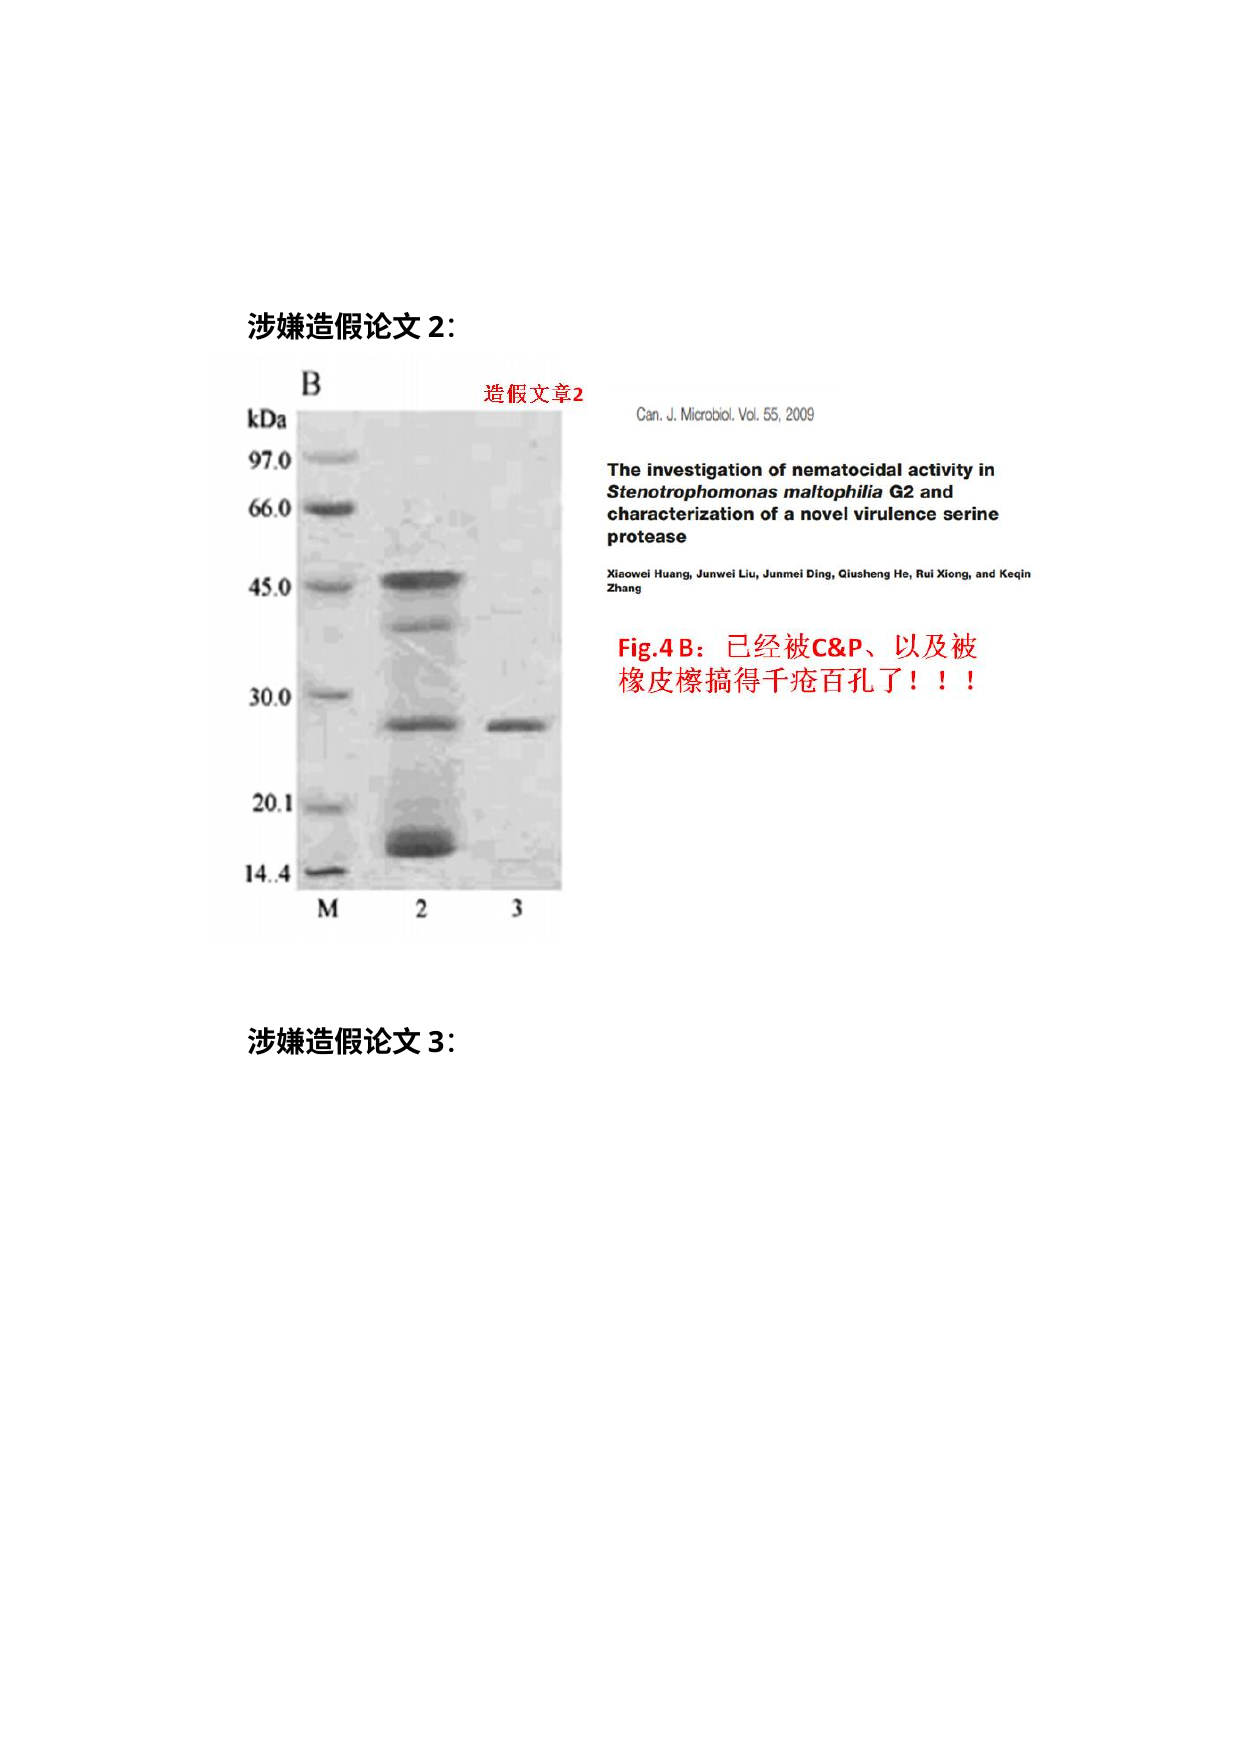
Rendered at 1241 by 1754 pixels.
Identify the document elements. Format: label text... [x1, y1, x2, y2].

text 涉嫌造假论文3： [187, 1007, 1053, 1072]
picture [187, 356, 1043, 999]
text 涉嫌造假论文2： [187, 292, 1053, 357]
